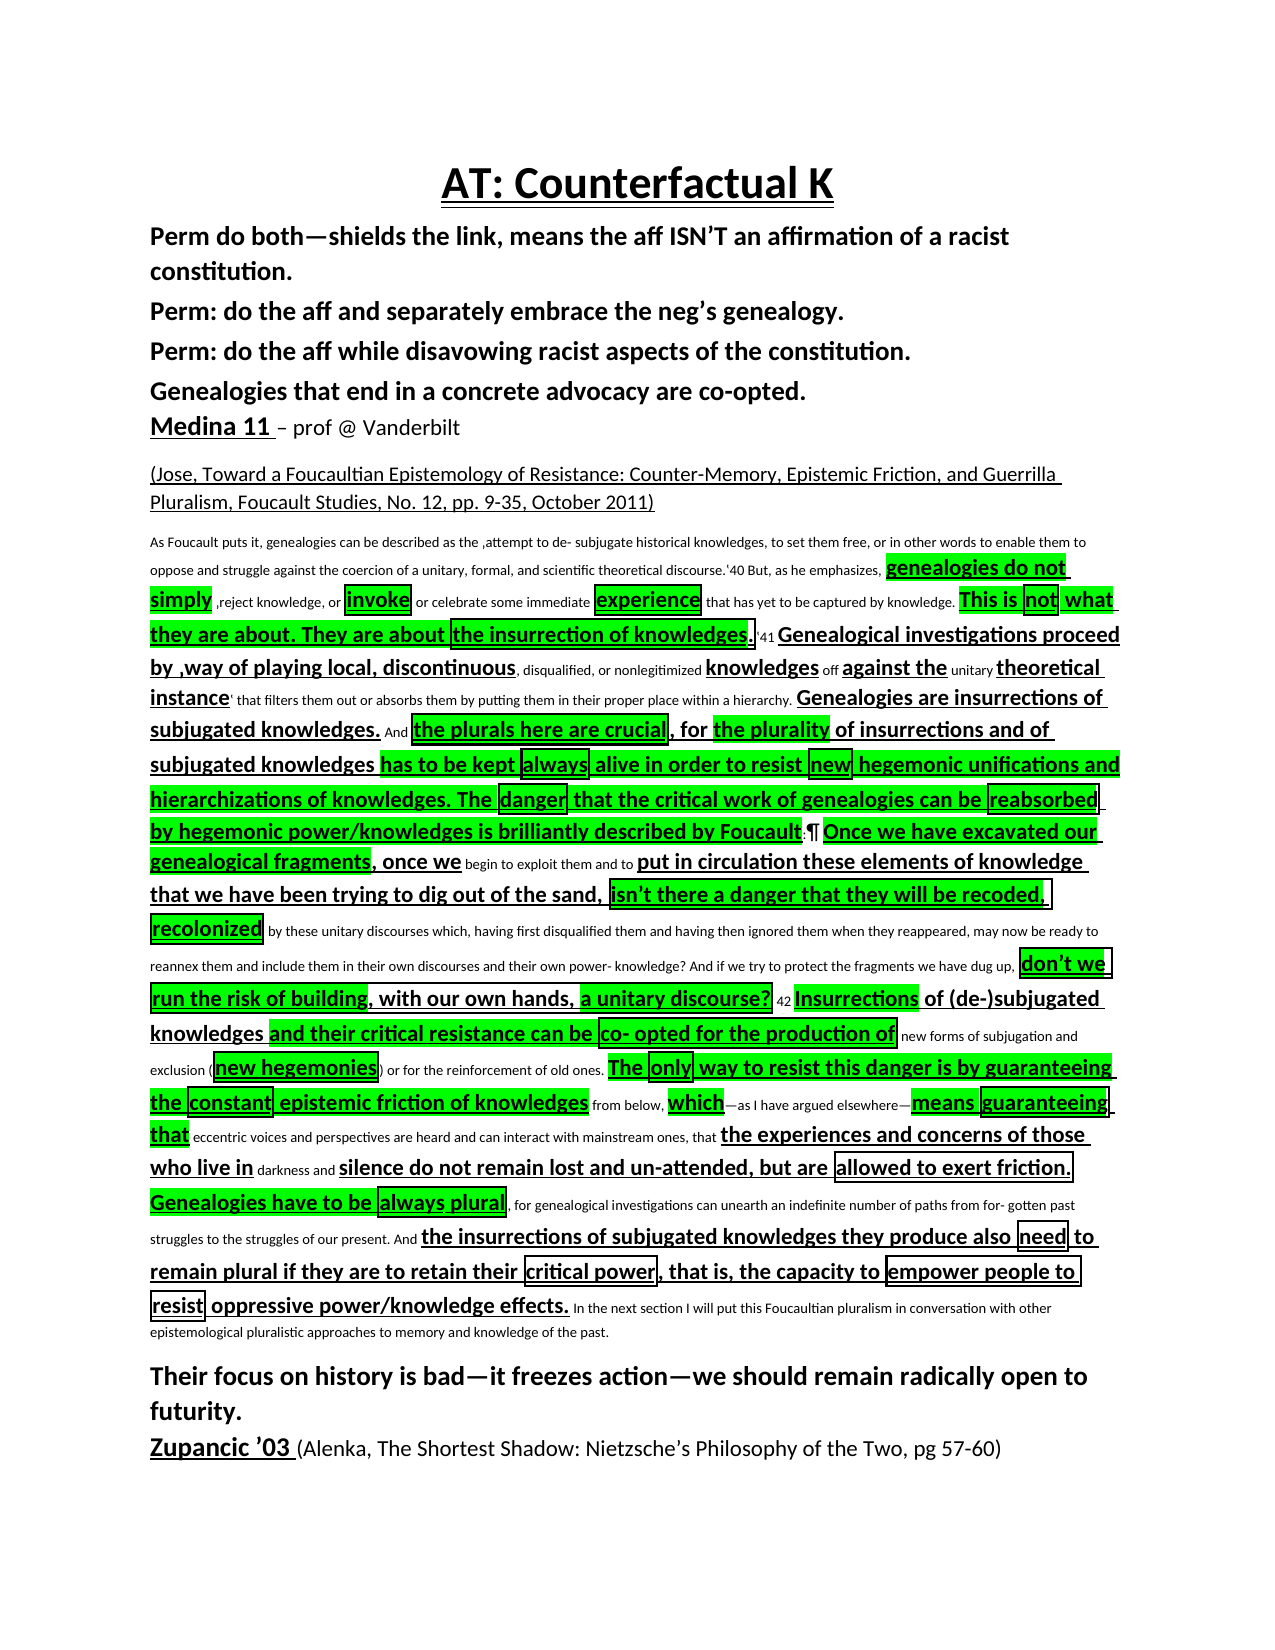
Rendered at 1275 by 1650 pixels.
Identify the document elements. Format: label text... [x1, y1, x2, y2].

text Medina 11 – prof @ Vanderbilt [150, 409, 1125, 442]
subtitle Perm: do the aff while disavowing racist aspects of the constitution. [150, 334, 1125, 367]
text As Foucault puts it, genealogies can be described as the ‚attempt to de- subjugate historical knowledges, to set them free, or in other words to enable them to oppose and struggle against the coercion of a unitary, formal, and scientific theoretical discourse.‛40 But, as he emphasizes, genealogies do not simply ‚reject knowledge, or invoke or celebrate some immediate experience that has yet to be captured by knowledge. This is not what they are about. They are about the insurrection of knowledges.‛41 Genealogical investigations proceed by ‚way of playing local, discontinuous, disqualified, or nonlegitimized knowledges off against the unitary theoretical instance‛ that filters them out or absorbs them by putting them in their proper place within a hierarchy. Genealogies are insurrections of subjugated knowledges. And the plurals here are crucial, for the plurality of insurrections and of subjugated knowledges has to be kept always alive in order to resist new hegemonic unifications and hierarchizations of knowledges. The danger that the critical work of genealogies can be reabsorbed by hegemonic power/knowledges is brilliantly described by Foucault:¶ Once we have excavated our genealogical fragments, once we begin to exploit them and to put in circulation these elements of knowledge that we have been trying to dig out of the sand, isn’t there a danger that they will be recoded, recolonized by these unitary discourses which, having first disqualified them and having then ignored them when they reappeared, may now be ready to reannex them and include them in their own discourses and their own power- knowledge? And if we try to protect the fragments we have dug up, don’t we run the risk of building, with our own hands, a unitary discourse? 42 Insurrections of (de-)subjugated knowledges and their critical resistance can be co- opted for the production of new forms of subjugation and exclusion (new hegemonies) or for the reinforcement of old ones. The only way to resist this danger is by guaranteeing the constant epistemic friction of knowledges from below, which—as I have argued elsewhere—means guaranteeing that eccentric voices and perspectives are heard and can interact with mainstream ones, that the experiences and concerns of those who live in darkness and silence do not remain lost and un-attended, but are allowed to exert friction. Genealogies have to be always plural, for genealogical investigations can unearth an indefinite number of paths from for- gotten past struggles to the struggles of our present. And the insurrections of subjugated knowledges they produce also need to remain plural if they are to retain their critical power, that is, the capacity to empower people to resist oppressive power/knowledge effects. In the next section I will put this Foucaultian pluralism in conversation with other epistemological pluralistic approaches to memory and knowledge of the past. [150, 533, 1125, 1341]
subtitle AT: Counterfactual K [150, 154, 1125, 210]
text Zupancic ’03 (Alenka, The Shortest Shadow: Nietzsche’s Philosophy of the Two, pg 57-60) [150, 1430, 1125, 1463]
subtitle Genealogies that end in a concrete advocacy are co-opted. [150, 374, 1125, 407]
subtitle Perm do both—shields the link, means the aff ISN’T an affirmation of a racist constitution. [150, 219, 1125, 287]
text (Jose, Toward a Foucaultian Epistemology of Resistance: Counter-Memory, Epistemic Friction, and Guerrilla Pluralism, Foucault Studies, No. 12, pp. 9-35, October 2011) [150, 462, 1125, 514]
subtitle Perm: do the aff and separately embrace the neg’s genealogy. [150, 294, 1125, 327]
subtitle Their focus on history is bad—it freezes action—we should remain radically open to futurity. [150, 1359, 1125, 1428]
